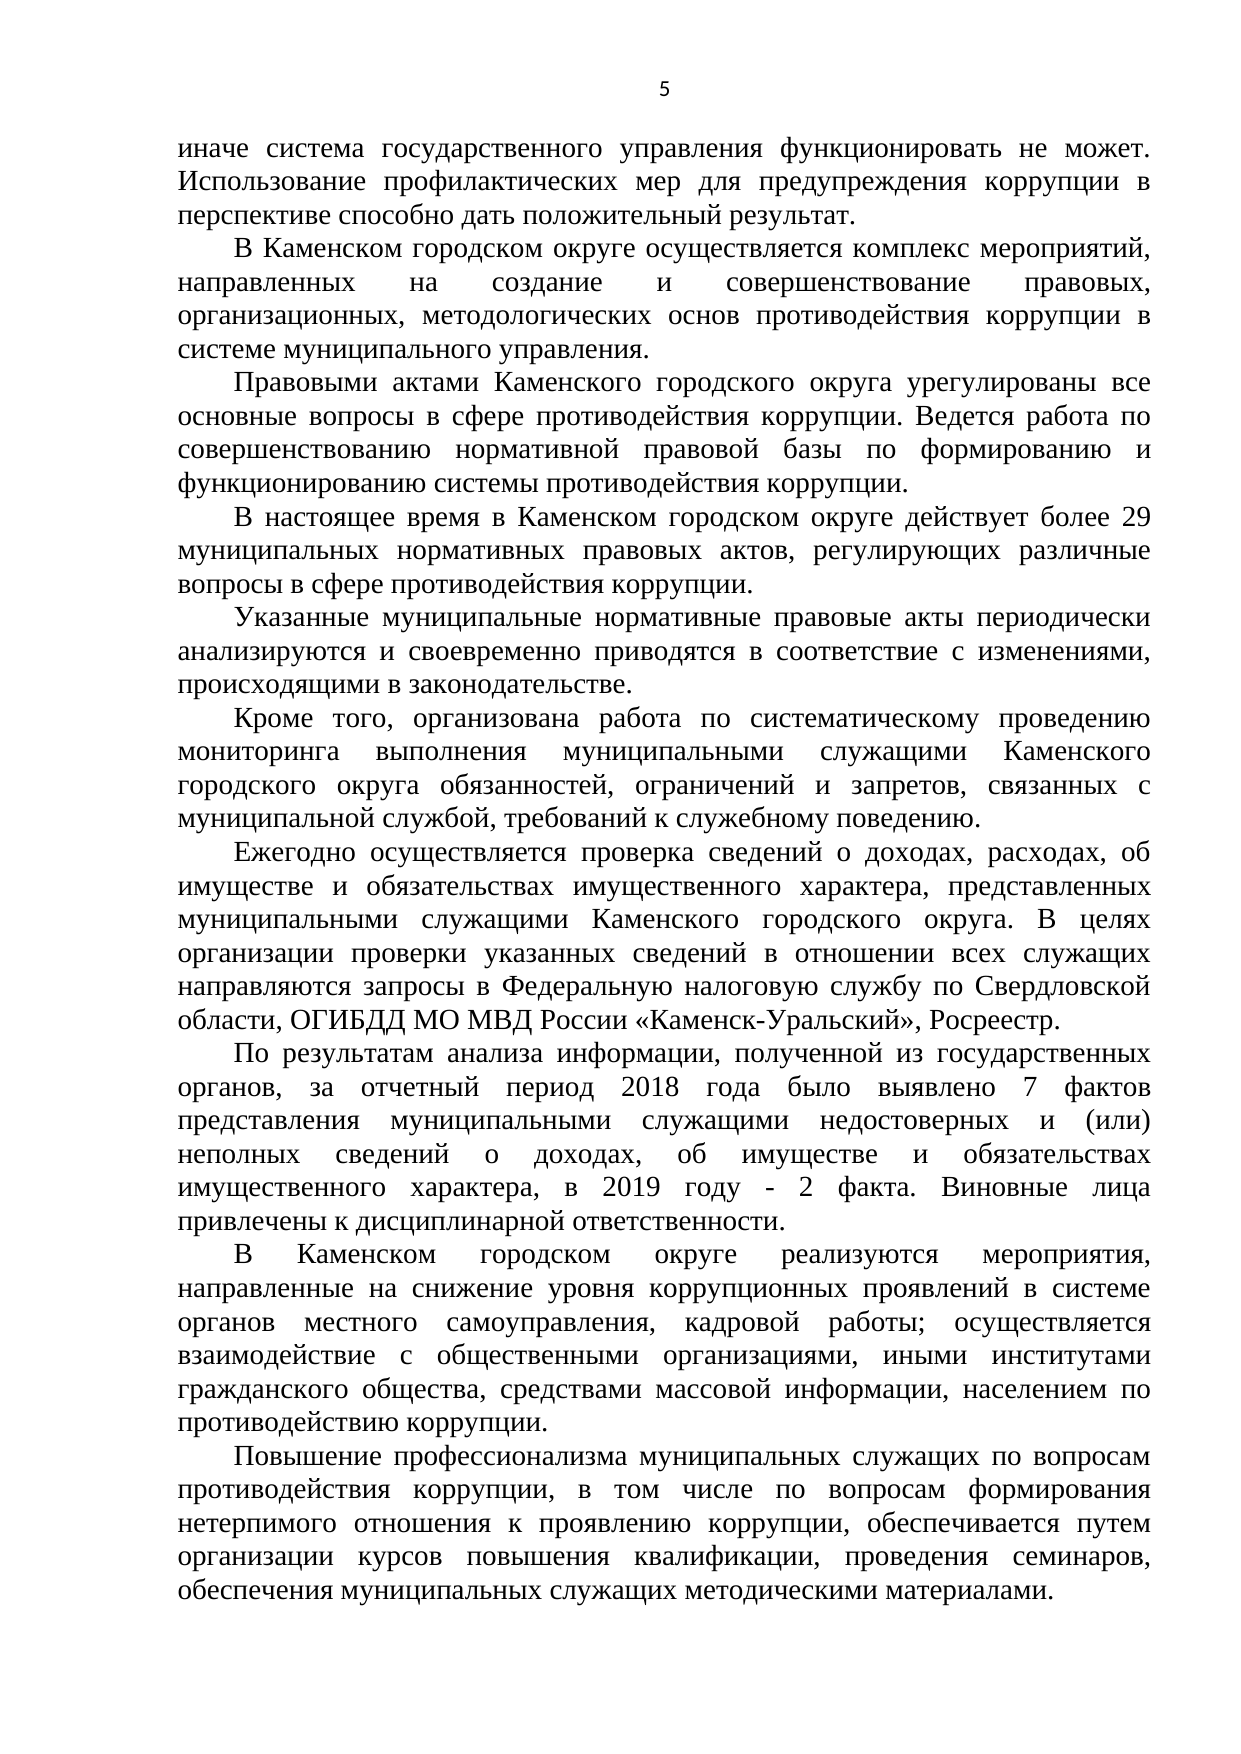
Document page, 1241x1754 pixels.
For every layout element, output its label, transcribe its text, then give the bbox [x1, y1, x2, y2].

text Кроме того, организована работа по систематическому проведению мониторинга выполнения муниципальными служащими Каменского городского округа обязанностей, ограничений и запретов, связанных с муниципальной службой, требований к служебному поведению. [177, 700, 1152, 834]
text По результатам анализа информации, полученной из государственных органов, за отчетный период 2018 года было выявлено 7 фактов представления муниципальными служащими недостоверных и (или) неполных сведений о доходах, об имуществе и обязательствах имущественного характера, в 2019 году - 2 факта. Виновные лица привлечены к дисциплинарной ответственности. [177, 1035, 1152, 1237]
text Ежегодно осуществляется проверка сведений о доходах, расходах, об имуществе и обязательствах имущественного характера, представленных муниципальными служащими Каменского городского округа. В целях организации проверки указанных сведений в отношении всех служащих направляются запросы в Федеральную налоговую службу по Свердловской области, ОГИБДД МО МВД России «Каменск-Уральский», Росреестр. [177, 834, 1152, 1035]
text Повышение профессионализма муниципальных служащих по вопросам противодействия коррупции, в том числе по вопросам формирования нетерпимого отношения к проявлению коррупции, обеспечивается путем организации курсов повышения квалификации, проведения семинаров, обеспечения муниципальных служащих методическими материалами. [177, 1438, 1152, 1606]
text В Каменском городском округе реализуются мероприятия, направленные на снижение уровня коррупционных проявлений в системе органов местного самоуправления, кадровой работы; осуществляется взаимодействие с общественными организациями, иными институтами гражданского общества, средствами массовой информации, населением по противодействию коррупции. [177, 1237, 1152, 1438]
text В настоящее время в Каменском городском округе действует более 29 муниципальных нормативных правовых актов, регулирующих различные вопросы в сфере противодействия коррупции. [177, 499, 1152, 599]
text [177, 130, 1152, 230]
text Указанные муниципальные нормативные правовые акты периодически анализируются и своевременно приводятся в соответствие с изменениями, происходящими в законодательстве. [177, 599, 1152, 700]
text Правовыми актами Каменского городского округа урегулированы все основные вопросы в сфере противодействия коррупции. Ведется работа по совершенствованию нормативной правовой базы по формированию и функционированию системы противодействия коррупции. [177, 364, 1152, 499]
text В Каменском городском округе осуществляется комплекс мероприятий, направленных на создание и совершенствование правовых, организационных, методологических основ противодействия коррупции в системе муниципального управления. [177, 230, 1152, 364]
